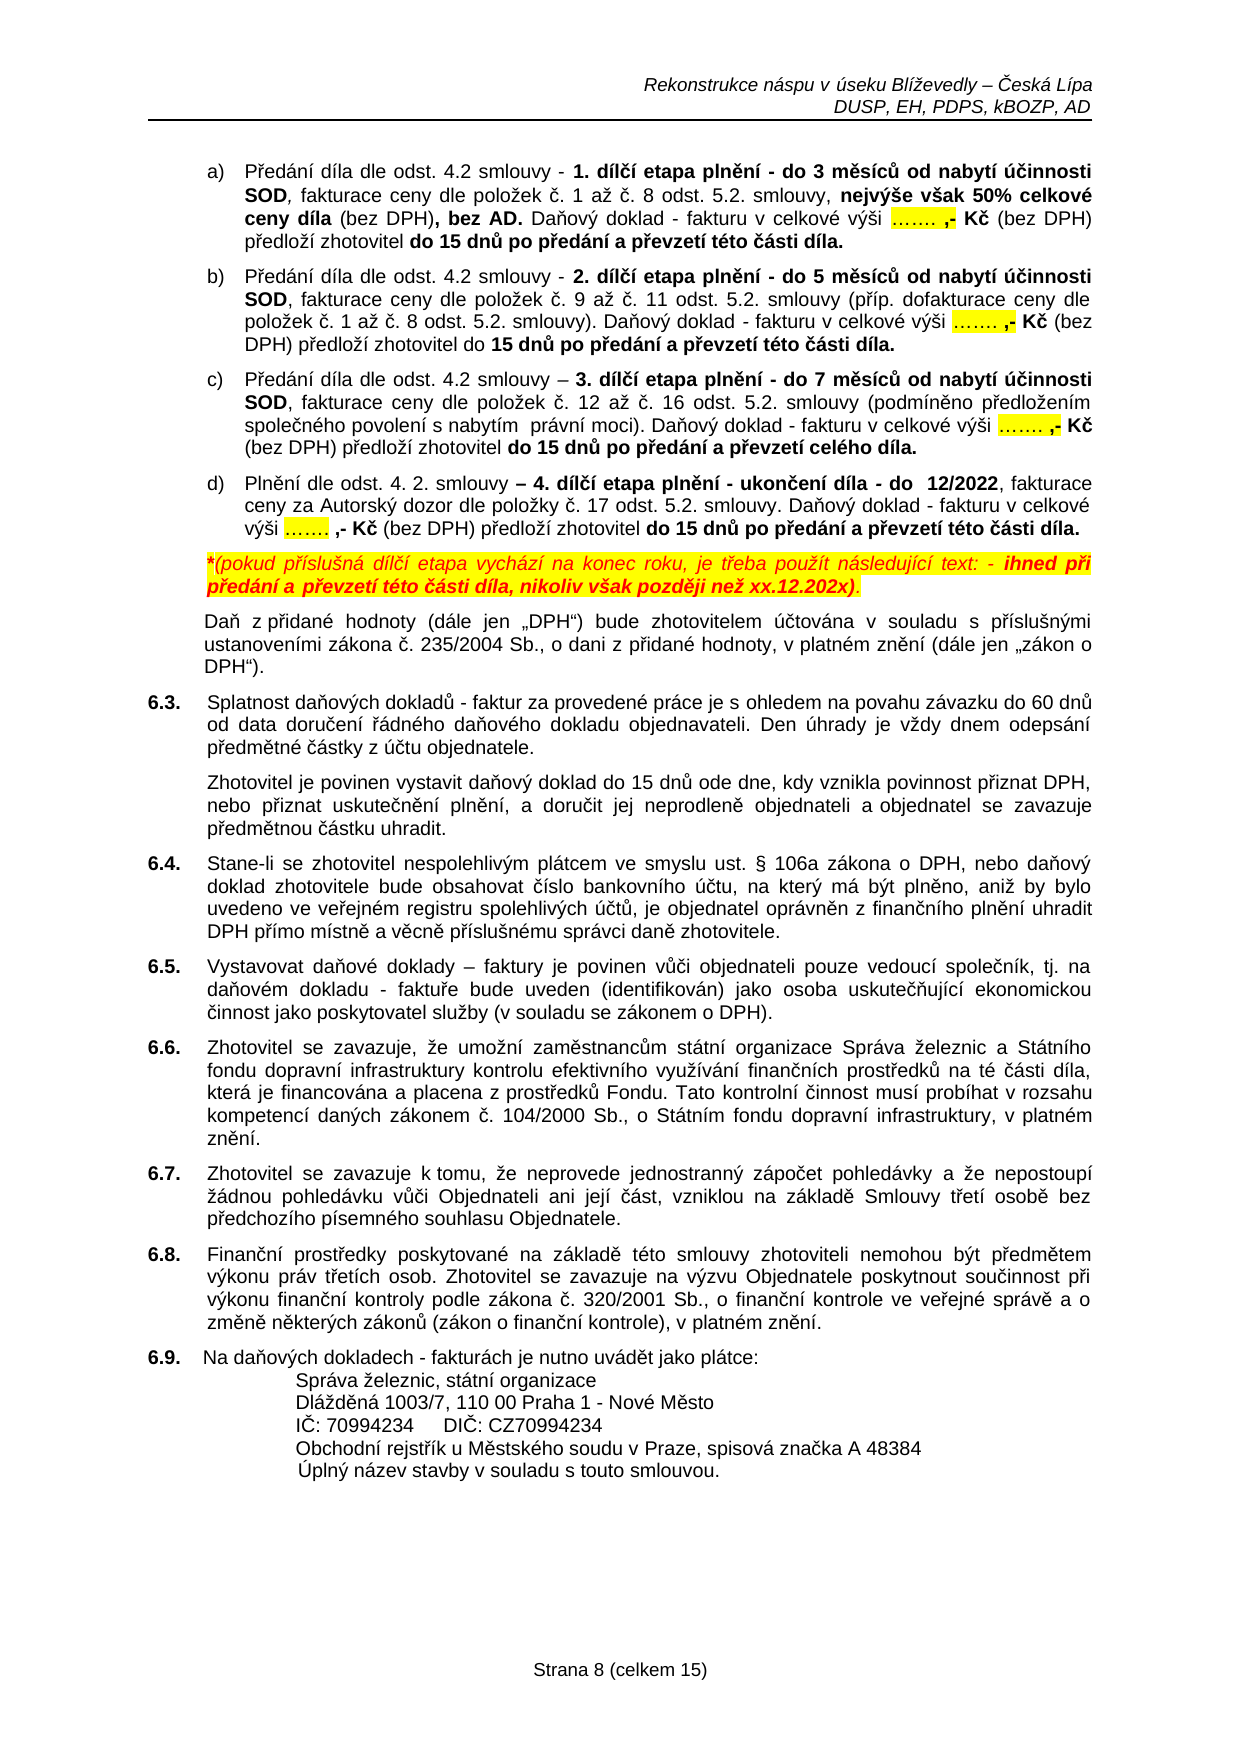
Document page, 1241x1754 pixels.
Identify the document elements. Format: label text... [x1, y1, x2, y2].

text Zhotovitel je povinen vystavit daňový doklad do 15 dnů ode dne, kdy vznikla povinnost přiznat DPH, nebo přiznat uskutečnění plnění, a doručit jej neprodleně objednateli a objednatel se zavazuje předmětnou částku uhradit. [207, 771, 1092, 839]
text IČ: 70994234 DIČ: CZ70994234 [148, 1414, 1092, 1437]
text Úplný název stavby v souladu s touto smlouvou. [148, 1459, 1092, 1482]
text 6.8. Finanční prostředky poskytované na základě této smlouvy zhotoviteli nemohou být předmětem výkonu práv třetích osob. Zhotovitel se zavazuje na výzvu Objednatele poskytnout součinnost při výkonu finanční kontroly podle zákona č. 320/2001 Sb., o finanční kontrole ve veřejné správě a o změně některých zákonů (zákon o finanční kontrole), v platném znění. [148, 1242, 1092, 1333]
text Správa železnic, státní organizace [148, 1368, 1092, 1391]
text 6.4. Stane-li se zhotovitel nespolehlivým plátcem ve smyslu ust. § 106a zákona o DPH, nebo daňový doklad zhotovitele bude obsahovat číslo bankovního účtu, na který má být plněno, aniž by bylo uvedeno ve veřejném registru spolehlivých účtů, je objednatel oprávněn z finančního plnění uhradit DPH přímo místně a věcně příslušnému správci daně zhotovitele. [148, 852, 1092, 943]
text 6.3. Splatnost daňových dokladů - faktur za provedené práce je s ohledem na povahu závazku do 60 dnů od data doručení řádného daňového dokladu objednavateli. Den úhrady je vždy dnem odepsání předmětné částky z účtu objednatele. [148, 691, 1092, 759]
text 6.6. Zhotovitel se zavazuje, že umožní zaměstnancům státní organizace Správa železnic a Státního fondu dopravní infrastruktury kontrolu efektivního využívání finančních prostředků na té části díla, která je financována a placena z prostředků Fondu. Tato kontrolní činnost musí probíhat v rozsahu kompetencí daných zákonem č. 104/2000 Sb., o Státním fondu dopravní infrastruktury, v platném znění. [148, 1036, 1092, 1149]
text Obchodní rejstřík u Městského soudu v Praze, spisová značka A 48384 [148, 1437, 1092, 1459]
subtitle *(pokud příslušná dílčí etapa vychází na konec roku, je třeba použít následující text: - ihned při předání a převzetí této části díla, nikoliv však později než xx.12.202x). [861, 552, 1092, 597]
text 6.9. Na daňových dokladech - fakturách je nutno uvádět jako plátce: [148, 1346, 1092, 1368]
text Daň z přidané hodnoty (dále jen „DPH“) bude zhotovitelem účtována v souladu s příslušnými ustanoveními zákona č. 235/2004 Sb., o dani z přidané hodnoty, v platném znění (dále jen „zákon o DPH“). [148, 610, 1092, 678]
text 6.5. Vystavovat daňové doklady – faktury je povinen vůči objednateli pouze vedoucí společník, tj. na daňovém dokladu - faktuře bude uveden (identifikován) jako osoba uskutečňující ekonomickou činnost jako poskytovatel služby (v souladu se zákonem o DPH). [148, 955, 1092, 1023]
text 6.7. Zhotovitel se zavazuje k tomu, že neprovede jednostranný zápočet pohledávky a že nepostoupí žádnou pohledávku vůči Objednateli ani její část, vzniklou na základě Smlouvy třetí osobě bez předchozího písemného souhlasu Objednatele. [148, 1162, 1092, 1230]
text Dlážděná 1003/7, 110 00 Praha 1 - Nové Město [148, 1391, 1092, 1414]
